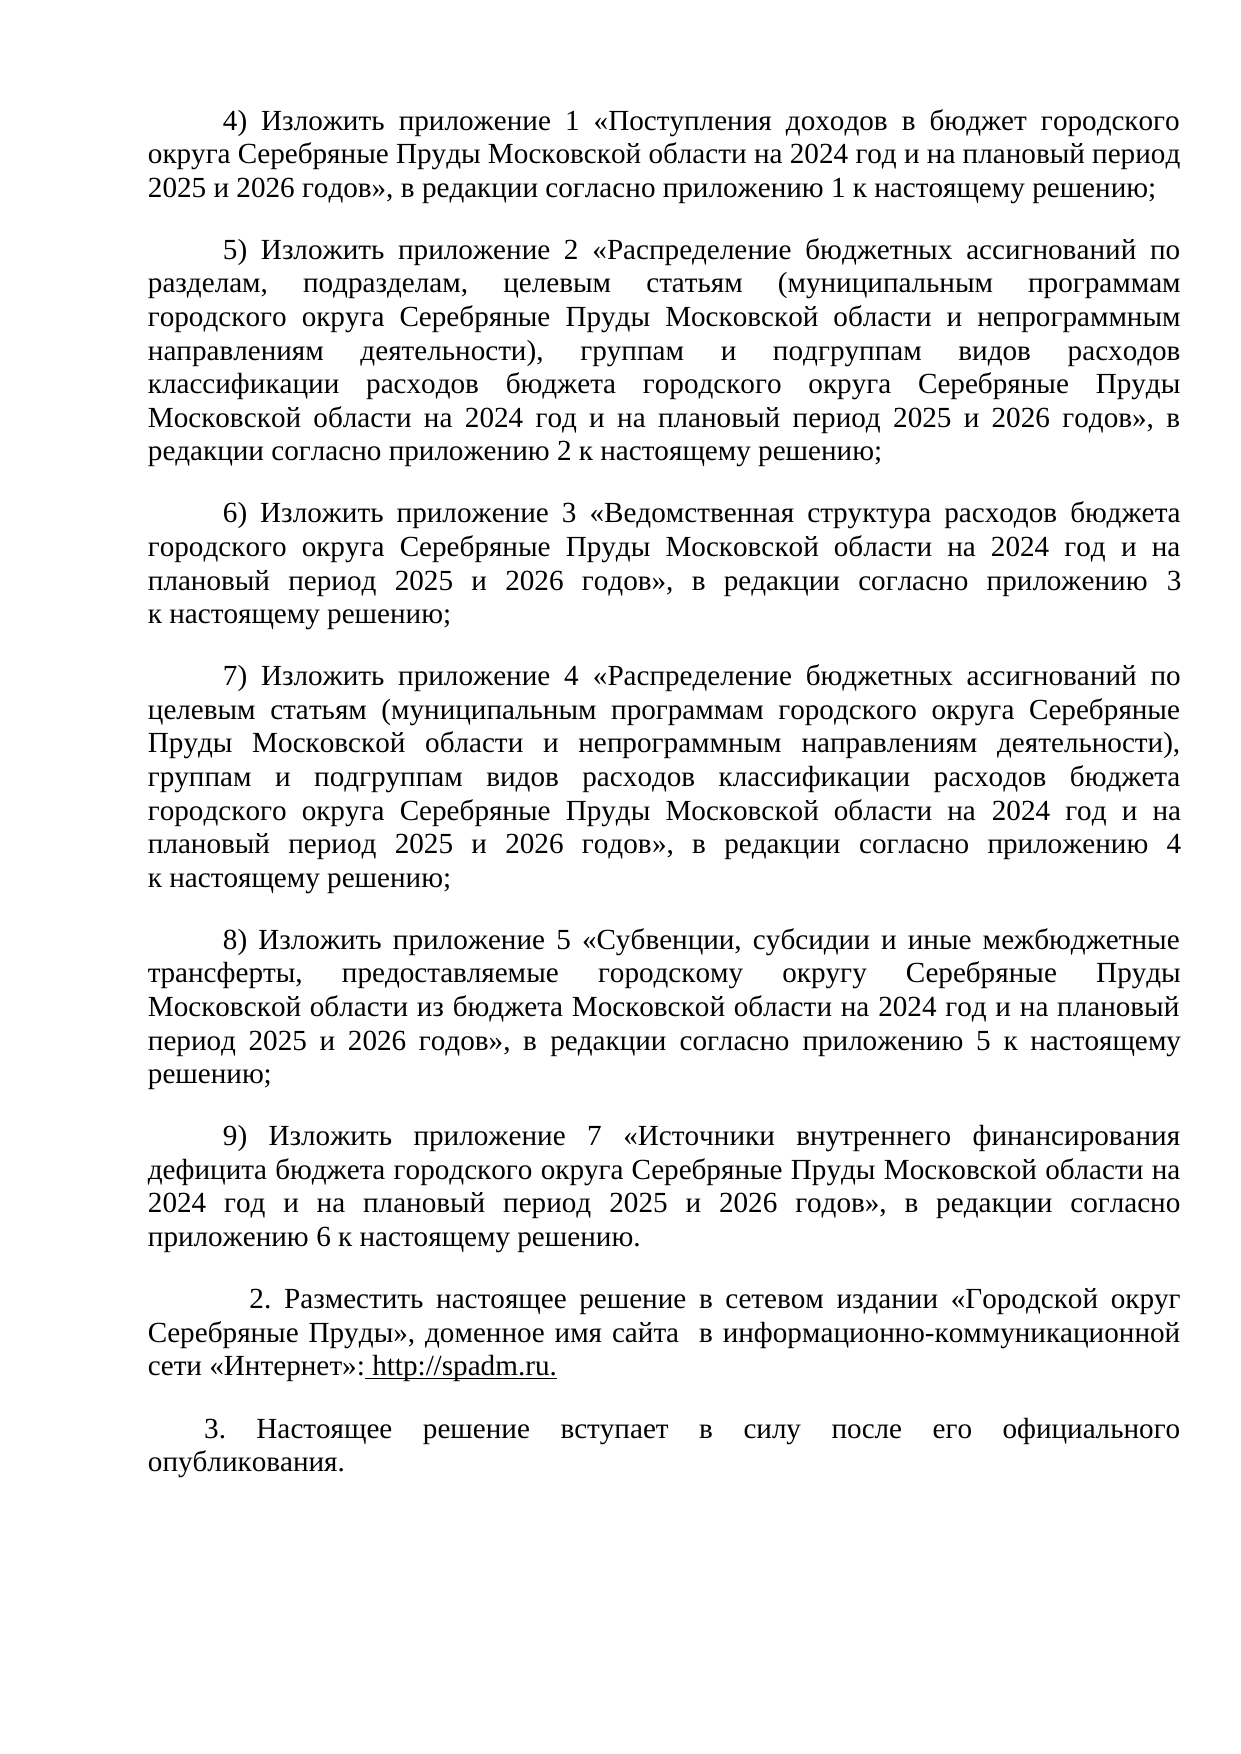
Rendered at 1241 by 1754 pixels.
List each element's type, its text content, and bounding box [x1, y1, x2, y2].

text 5) Изложить приложение 2 «Распределение бюджетных ассигнований по разделам, подразделам, целевым статьям (муниципальным программам городского округа Серебряные Пруды Московской области и непрограммным направлениям деятельности), группам и подгруппам видов расходов классификации расходов бюджета городского округа Серебряные Пруды Московской области на 2024 год и на плановый период 2025 и 2026 годов», в редакции согласно приложению 2 к настоящему решению; [148, 232, 1181, 467]
text 2. Разместить настоящее решение в сетевом издании «Городской округ Серебряные Пруды», доменное имя сайта в информационно-коммуникационной сети «Интернет»: http://spadm.ru. [148, 1281, 1181, 1382]
text 6) Изложить приложение 3 «Ведомственная структура расходов бюджета городского округа Серебряные Пруды Московской области на 2024 год и на плановый период 2025 и 2026 годов», в редакции согласно приложению 3 к настоящему решению; [148, 496, 1181, 630]
text 7) Изложить приложение 4 «Распределение бюджетных ассигнований по целевым статьям (муниципальным программам городского округа Серебряные Пруды Московской области и непрограммным направлениям деятельности), группам и подгруппам видов расходов классификации расходов бюджета городского округа Серебряные Пруды Московской области на 2024 год и на плановый период 2025 и 2026 годов», в редакции согласно приложению 4 к настоящему решению; [148, 658, 1181, 893]
text 8) Изложить приложение 5 «Субвенции, субсидии и иные межбюджетные трансферты, предоставляемые городскому округу Серебряные Пруды Московской области из бюджета Московской области на 2024 год и на плановый период 2025 и 2026 годов», в редакции согласно приложению 5 к настоящему решению; [148, 922, 1181, 1090]
text 4) Изложить приложение 1 «Поступления доходов в бюджет городского округа Серебряные Пруды Московской области на 2024 год и на плановый период 2025 и 2026 годов», в редакции согласно приложению 1 к настоящему решению; [148, 103, 1181, 203]
text 3. Настоящее решение вступает в силу после его официального опубликования. [148, 1411, 1181, 1478]
text 9) Изложить приложение 7 «Источники внутреннего финансирования дефицита бюджета городского округа Серебряные Пруды Московской области на 2024 год и на плановый период 2025 и 2026 годов», в редакции согласно приложению 6 к настоящему решению. [148, 1118, 1181, 1253]
